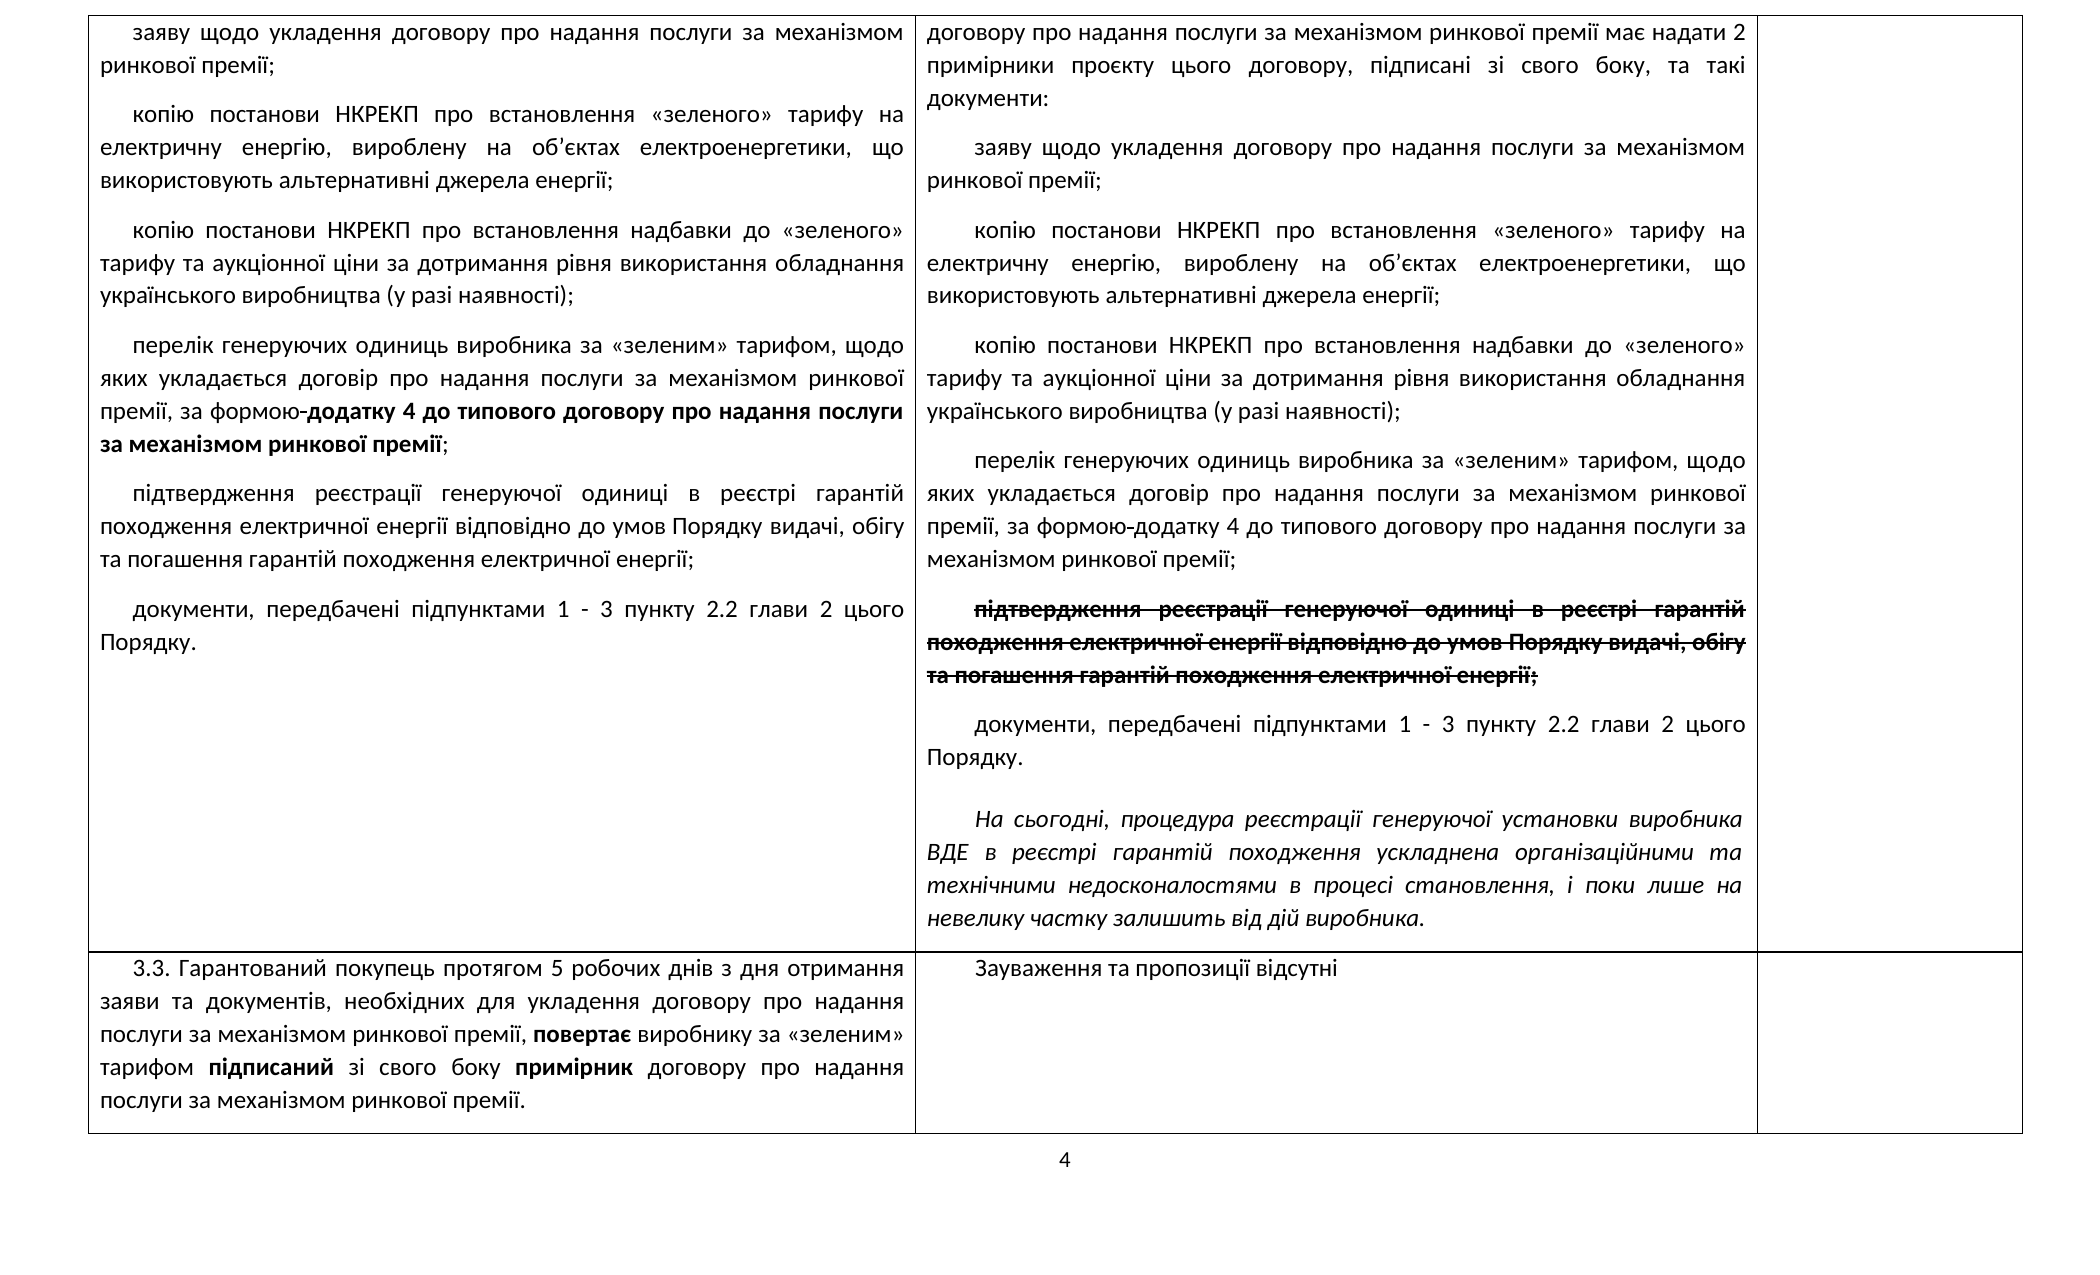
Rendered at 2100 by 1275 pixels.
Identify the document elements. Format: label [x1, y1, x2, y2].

table_cell [1758, 953, 2022, 1133]
table_cell [916, 16, 1757, 951]
table_cell [89, 16, 915, 951]
table_cell [916, 953, 1757, 1133]
table_cell [1758, 16, 2022, 951]
table_cell [89, 953, 915, 1133]
